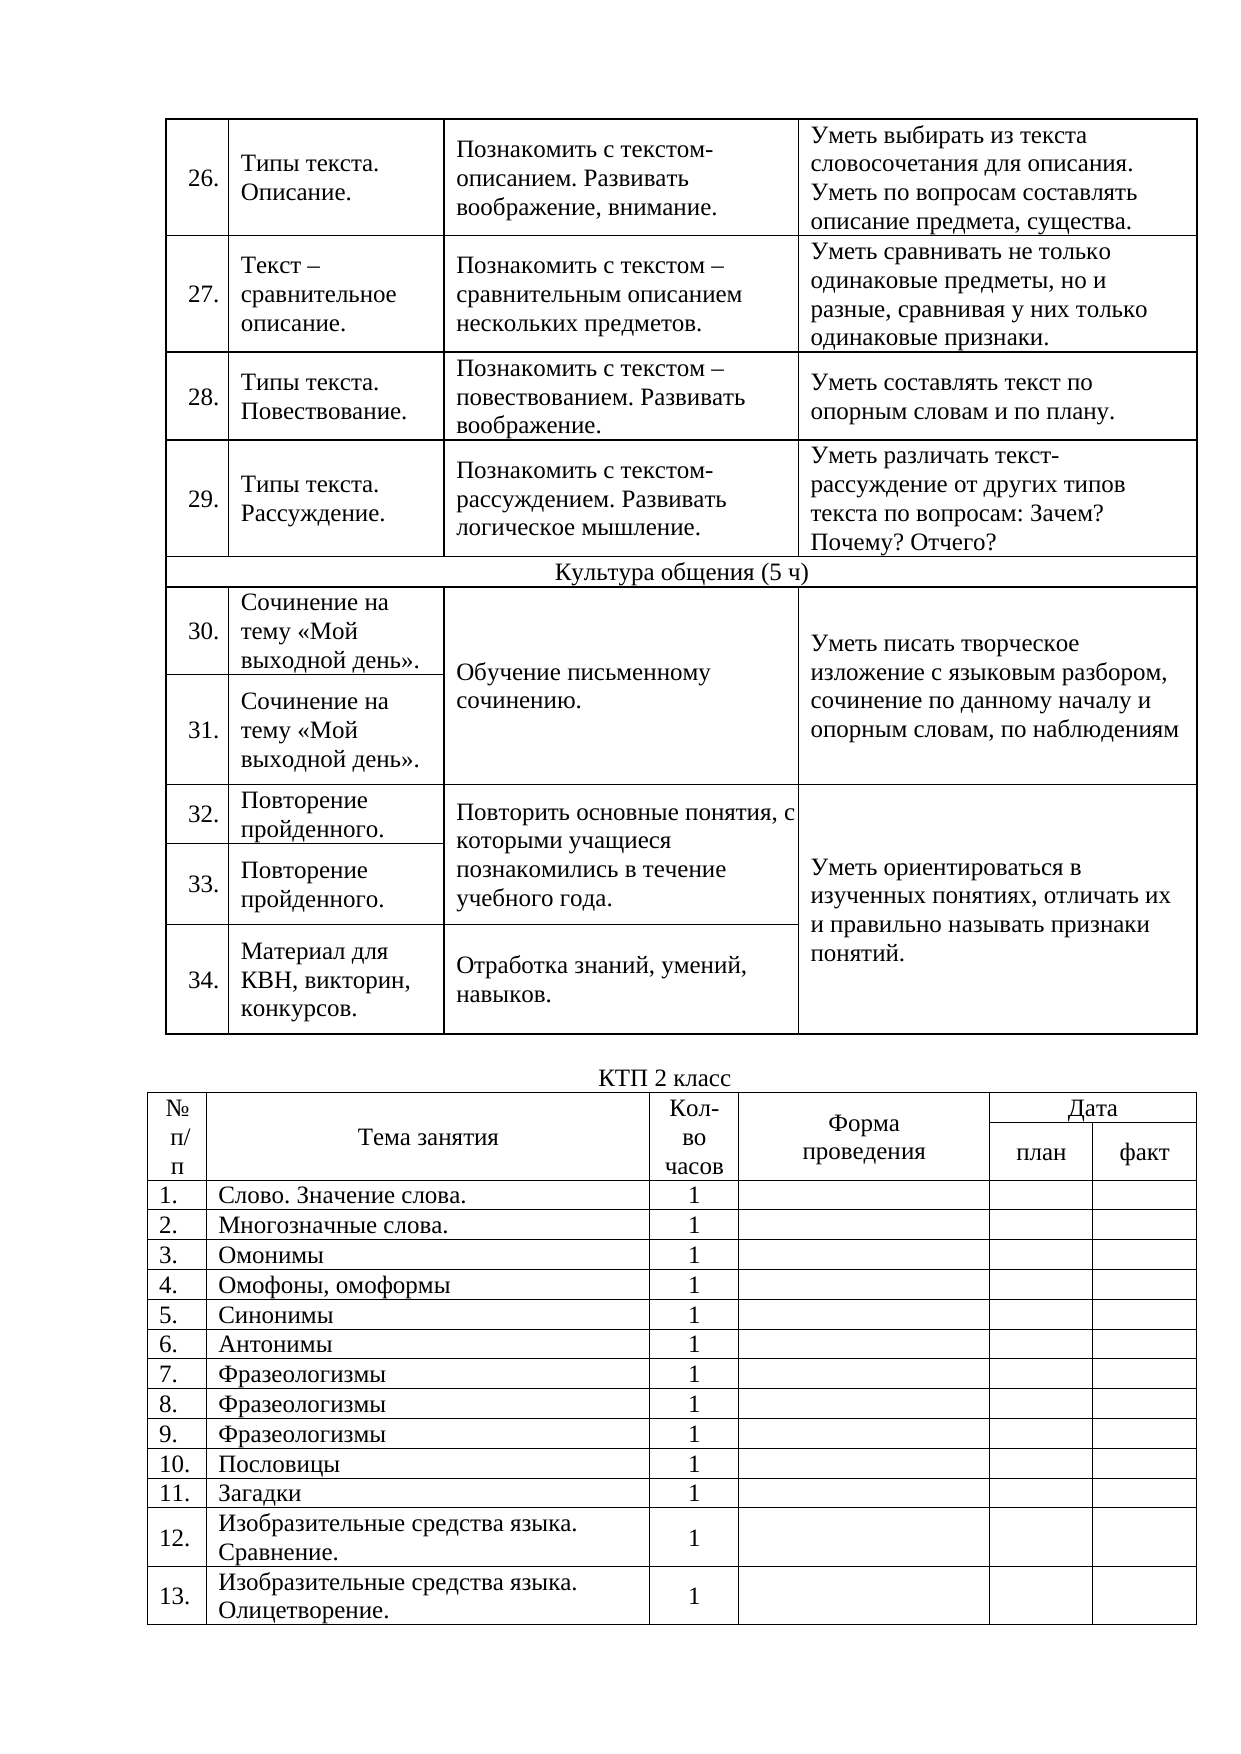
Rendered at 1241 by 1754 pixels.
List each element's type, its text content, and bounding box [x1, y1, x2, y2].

table_cell [148, 1449, 206, 1477]
table_cell Уметь различать текст-рассуждение от других типов текста по вопросам: Зачем? Почему? Отчего? [799, 441, 1196, 556]
table_cell Сочинение на тему «Мой выходной день». [229, 675, 443, 783]
table_cell Уметь ориентироваться в изученных понятиях, отличать их и правильно называть признаки понятий. [799, 785, 1196, 1033]
table_cell Обучение письменному сочинению. [445, 588, 798, 783]
table_cell 28. [167, 353, 228, 439]
table_cell 34. [167, 925, 228, 1033]
table_cell 1 [650, 1508, 738, 1566]
table_cell 26. [167, 120, 228, 235]
table_header Тема занятия [207, 1093, 649, 1179]
table_header Кол-во часов [650, 1093, 738, 1179]
table_cell 30. [167, 588, 228, 674]
table_cell [739, 1300, 989, 1328]
table_cell Уметь составлять текст по опорным словам и по плану. [799, 353, 1196, 439]
table_cell [148, 1181, 206, 1209]
table_cell 29. [167, 441, 228, 556]
table_cell [739, 1479, 989, 1507]
table_cell [1093, 1479, 1196, 1507]
table_cell 1 [650, 1479, 738, 1507]
table_cell [990, 1389, 1092, 1418]
table_cell Отработка знаний, умений, навыков. [445, 925, 798, 1033]
table_cell Культура общения (5 ч) [167, 557, 1196, 586]
table_cell [990, 1210, 1092, 1239]
table_cell Познакомить с текстом – повествованием. Развивать воображение. [445, 353, 798, 439]
table_cell [990, 1508, 1092, 1566]
table_cell [1093, 1181, 1196, 1209]
table_cell [990, 1300, 1092, 1328]
table_cell [739, 1567, 989, 1624]
table_cell [739, 1181, 989, 1209]
table_cell Познакомить с текстом –сравнительным описанием нескольких предметов. [445, 236, 798, 351]
table_cell Материал для КВН, викторин, конкурсов. [229, 925, 443, 1033]
table_cell 1 [650, 1359, 738, 1388]
table_header № п/п [148, 1093, 206, 1179]
table_cell Синонимы [207, 1300, 649, 1328]
table_cell 1 [650, 1330, 738, 1358]
table_cell Омонимы [207, 1240, 649, 1269]
table_cell [990, 1359, 1092, 1388]
table_cell план [990, 1123, 1092, 1179]
table_cell [990, 1240, 1092, 1269]
table_cell [148, 1240, 206, 1269]
table_cell 31. [167, 675, 228, 783]
table_header Форма проведения [739, 1093, 989, 1179]
table_cell 1 [650, 1300, 738, 1328]
table_cell [739, 1359, 989, 1388]
table_header Дата [990, 1093, 1196, 1122]
table_cell [990, 1181, 1092, 1209]
table_cell Слово. Значение слова. [207, 1181, 649, 1209]
table_cell [739, 1270, 989, 1299]
table_cell Изобразительные средства языка. Олицетворение. [207, 1567, 649, 1624]
table_cell Повторение пройденного. [229, 785, 443, 842]
table_cell Уметь сравнивать не только одинаковые предметы, но и разные, сравнивая у них только одинаковые признаки. [799, 236, 1196, 351]
table_cell 1 [650, 1181, 738, 1209]
text КТП 2 класс [177, 1063, 1152, 1092]
table_cell Сочинение на тему «Мой выходной день». [229, 588, 443, 674]
table_cell факт [1093, 1123, 1196, 1179]
table_cell [148, 1567, 206, 1624]
table_cell 33. [167, 844, 228, 923]
table_cell [1093, 1300, 1196, 1328]
table_cell [1093, 1389, 1196, 1418]
table_cell [990, 1330, 1092, 1358]
table_cell Познакомить с текстом-описанием. Развивать воображение, внимание. [445, 120, 798, 235]
table_cell Типы текста. Повествование. [229, 353, 443, 439]
table_cell Многозначные слова. [207, 1210, 649, 1239]
table_cell 1 [650, 1567, 738, 1624]
table_cell [1093, 1508, 1196, 1566]
table_cell [739, 1419, 989, 1448]
table_cell [148, 1479, 206, 1507]
table_cell Фразеологизмы [207, 1419, 649, 1448]
table_cell [990, 1449, 1092, 1477]
table_cell [1093, 1330, 1196, 1358]
table_cell Фразеологизмы [207, 1359, 649, 1388]
table_cell Уметь выбирать из текста словосочетания для описания. Уметь по вопросам составлять описание предмета, существа. [799, 120, 1196, 235]
table_cell Типы текста. Описание. [229, 120, 443, 235]
table_cell [990, 1419, 1092, 1448]
table_cell Уметь писать творческое изложение с языковым разбором, сочинение по данному началу и опорным словам, по наблюдениям [799, 588, 1196, 783]
table_cell [1093, 1359, 1196, 1388]
table_cell Изобразительные средства языка. Сравнение. [207, 1508, 649, 1566]
table_cell [1093, 1240, 1196, 1269]
table_cell [739, 1508, 989, 1566]
table_cell [990, 1270, 1092, 1299]
table_cell 27. [167, 236, 228, 351]
table_cell [739, 1449, 989, 1477]
table_cell [148, 1419, 206, 1448]
table_cell [739, 1330, 989, 1358]
table_cell [739, 1240, 989, 1269]
table_cell Повторение пройденного. [229, 844, 443, 923]
table_cell 1 [650, 1210, 738, 1239]
table_cell [1093, 1270, 1196, 1299]
table_cell [148, 1270, 206, 1299]
table_cell Фразеологизмы [207, 1389, 649, 1418]
table_cell [1093, 1449, 1196, 1477]
table_cell 32. [167, 785, 228, 842]
table_cell 1 [650, 1449, 738, 1477]
table_cell [148, 1210, 206, 1239]
table_cell 1 [650, 1389, 738, 1418]
table_cell Антонимы [207, 1330, 649, 1358]
table_cell Типы текста. Рассуждение. [229, 441, 443, 556]
table_cell Текст – сравнительное описание. [229, 236, 443, 351]
table_cell [990, 1567, 1092, 1624]
table_cell Познакомить с текстом-рассуждением. Развивать логическое мышление. [445, 441, 798, 556]
table_cell 1 [650, 1240, 738, 1269]
table_cell Омофоны, омоформы [207, 1270, 649, 1299]
table_cell [148, 1330, 206, 1358]
table_cell [148, 1300, 206, 1328]
table_cell [1093, 1567, 1196, 1624]
table_cell [148, 1508, 206, 1566]
table_cell 1 [650, 1419, 738, 1448]
table_cell [1093, 1210, 1196, 1239]
table_cell Повторить основные понятия, с которыми учащиеся познакомились в течение учебного года. [445, 785, 798, 923]
table_cell Загадки [207, 1479, 649, 1507]
table_cell [148, 1359, 206, 1388]
table_cell [739, 1210, 989, 1239]
table_cell Пословицы [207, 1449, 649, 1477]
table_cell [1093, 1419, 1196, 1448]
table_cell 1 [650, 1270, 738, 1299]
table_cell [739, 1389, 989, 1418]
table_cell [148, 1389, 206, 1418]
table_cell [990, 1479, 1092, 1507]
